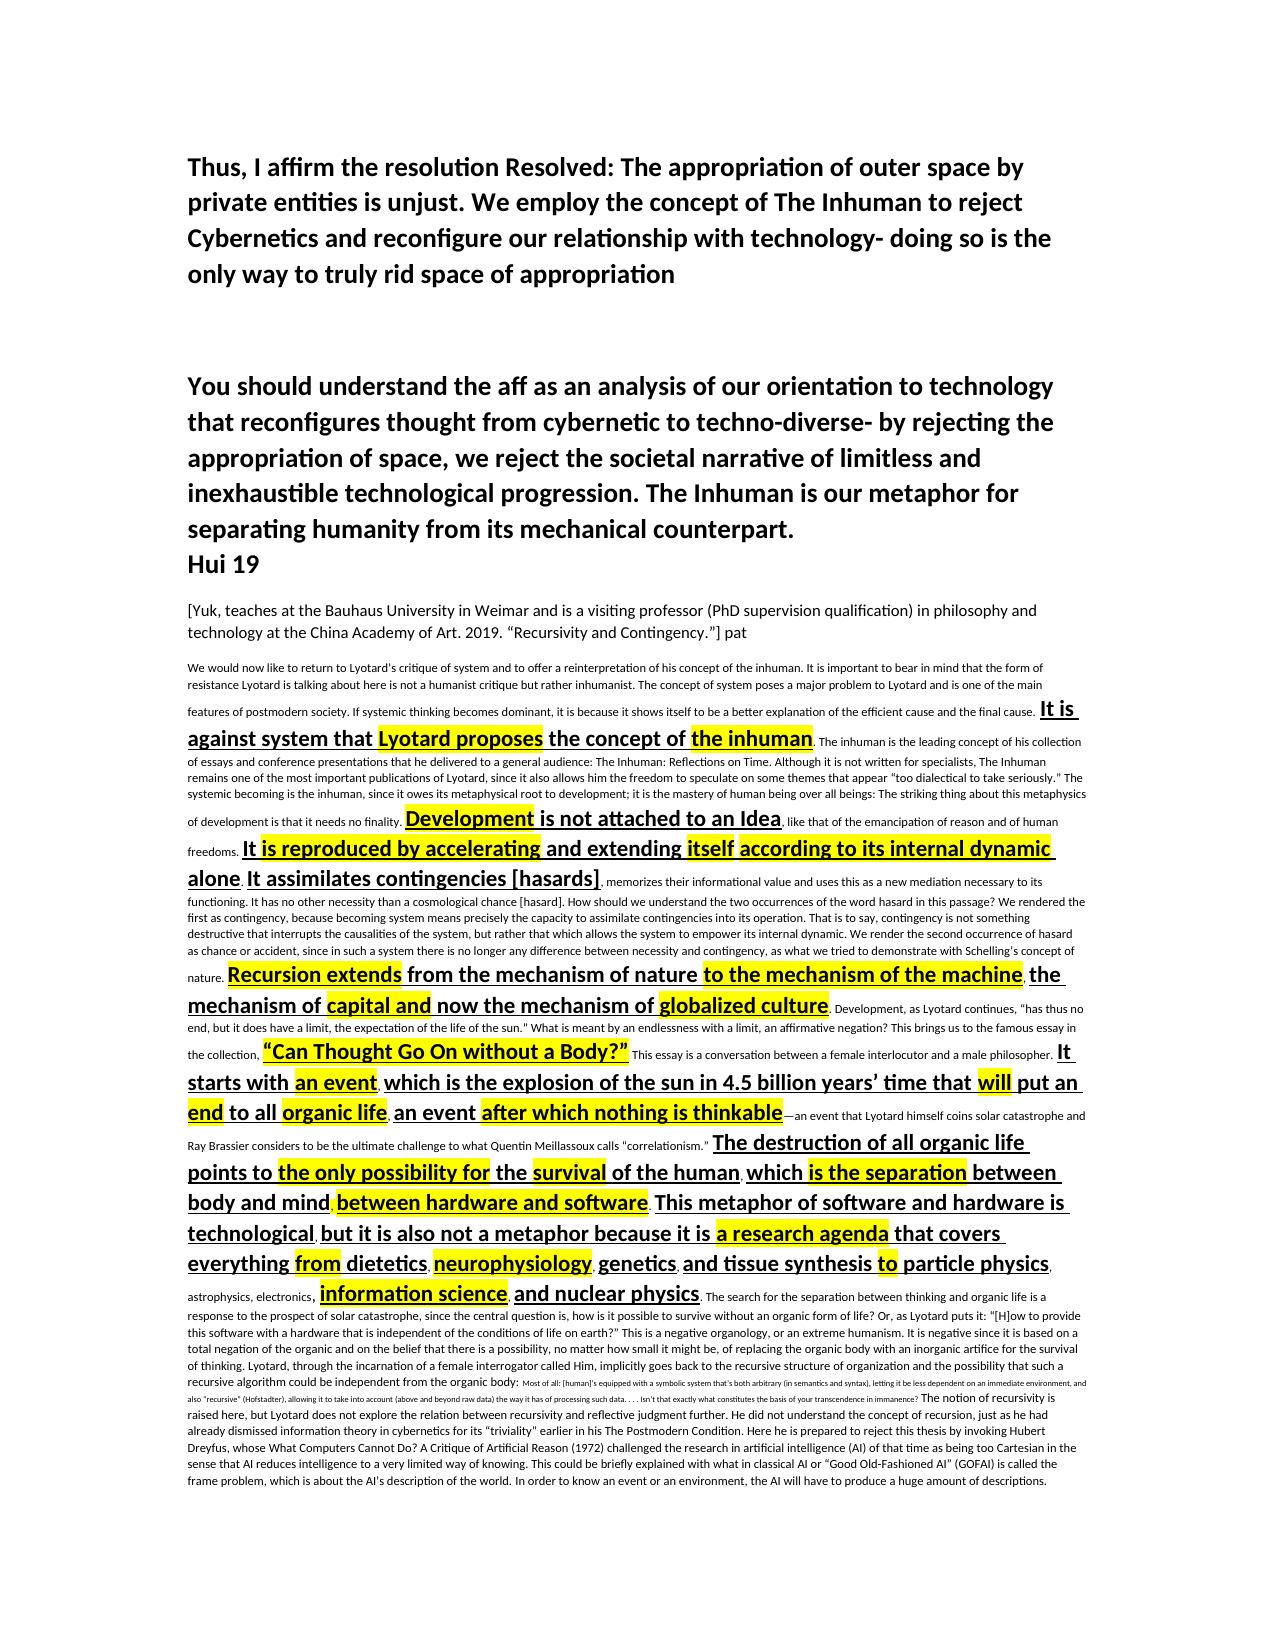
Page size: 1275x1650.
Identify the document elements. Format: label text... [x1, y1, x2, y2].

subtitle You should understand the aff as an analysis of our orientation to technology that reconfigures thought from cybernetic to techno-diverse- by rejecting the appropriation of space, we reject the societal narrative of limitless and inexhaustible technological progression. The Inhuman is our metaphor for separating humanity from its mechanical counterpart. [187, 369, 1087, 545]
text [Yuk, teaches at the Bauhaus University in Weimar and is a visiting professor (PhD supervision qualification) in philosophy and technology at the China Academy of Art. 2019. “Recursivity and Contingency.”] pat [187, 600, 1087, 642]
text Hui 19 [187, 548, 1087, 581]
subtitle Thus, I affirm the resolution Resolved: The appropriation of outer space by private entities is unjust. We employ the concept of The Inhuman to reject Cybernetics and reconfigure our relationship with technology- doing so is the only way to truly rid space of appropriation [187, 150, 1087, 290]
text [187, 660, 1087, 1488]
